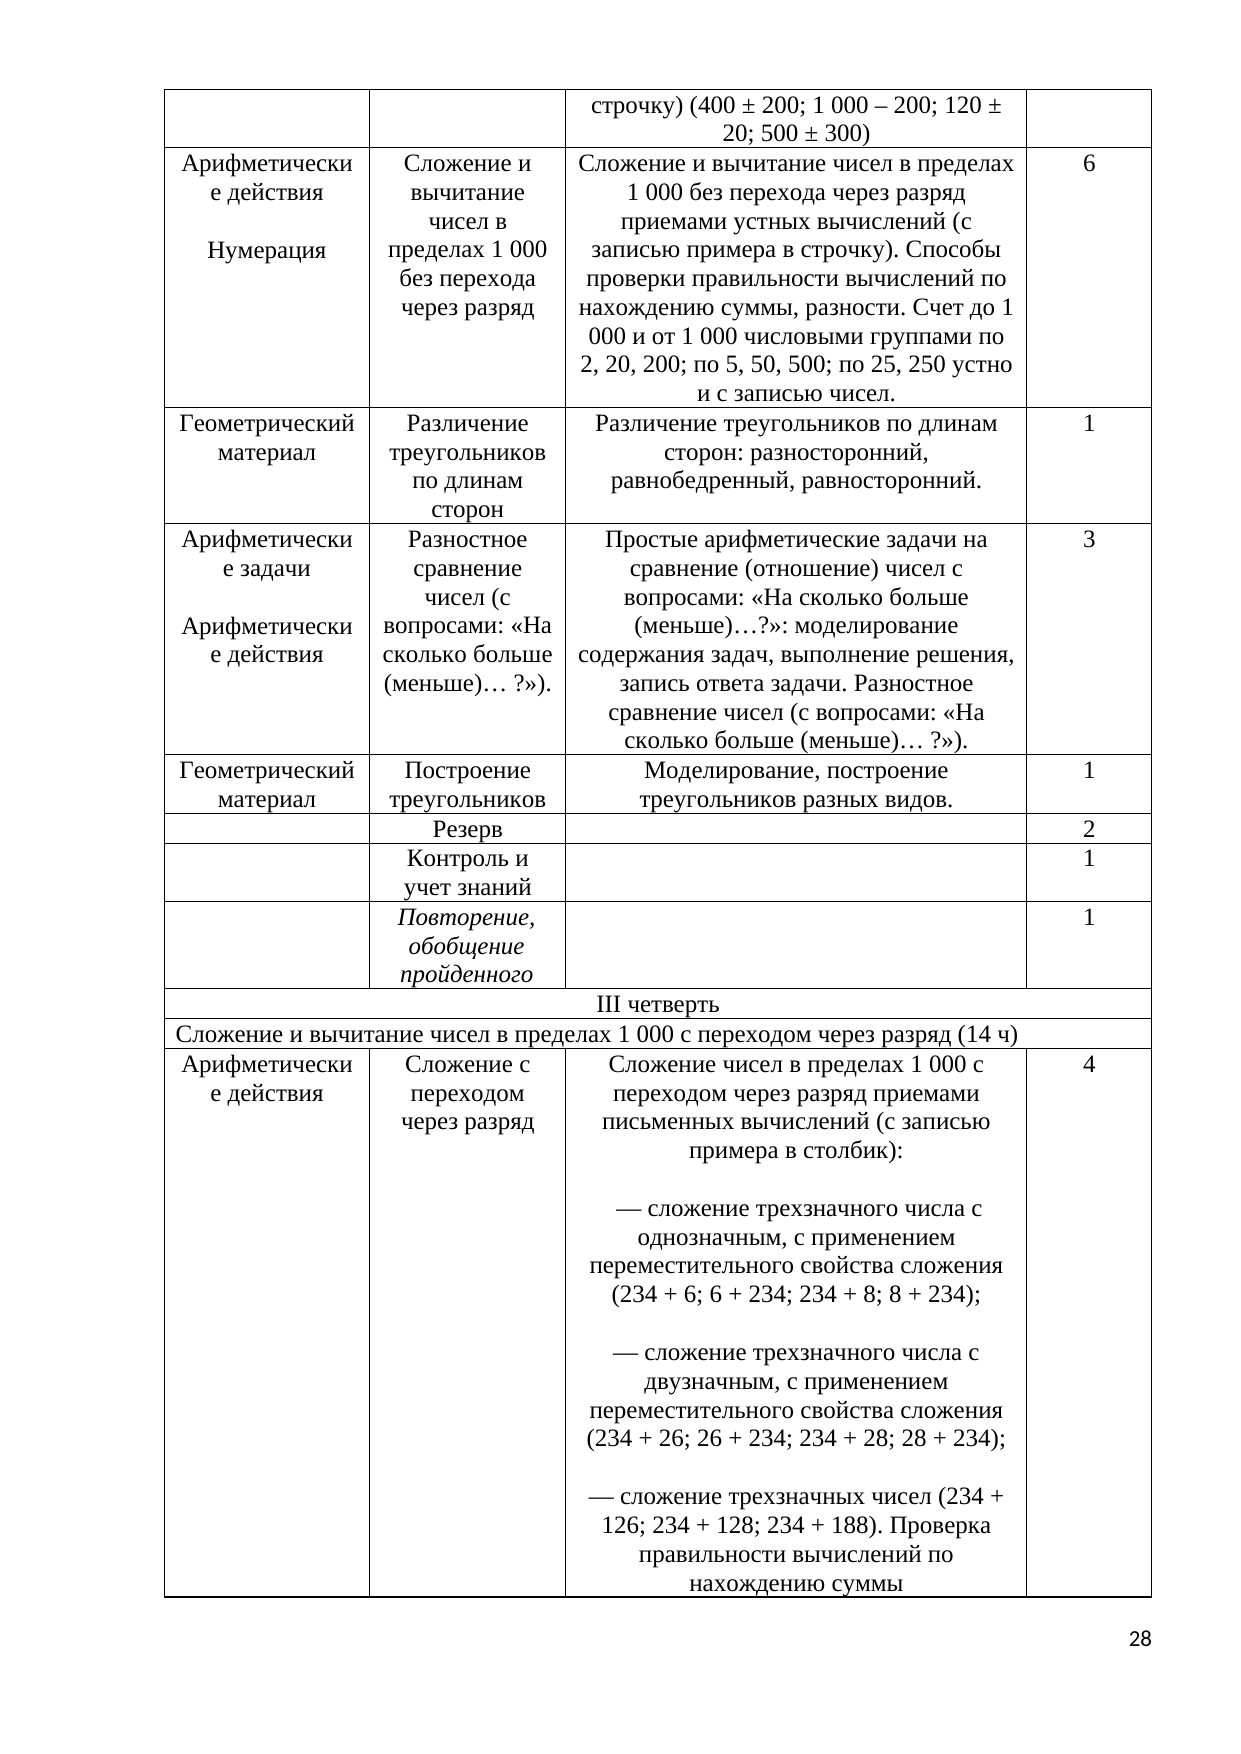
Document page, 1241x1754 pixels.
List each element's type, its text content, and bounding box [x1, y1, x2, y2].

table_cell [566, 90, 1026, 147]
table_cell Повторение, обобщение пройденного [370, 902, 565, 988]
table_cell Сложение с переходом через разряд [370, 1049, 565, 1596]
table_cell [566, 902, 1026, 988]
table_cell Разностное сравнение чисел (с вопросами: «На сколько больше (меньше)… ?»). [370, 524, 565, 754]
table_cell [370, 90, 565, 147]
table_cell 6 [1027, 148, 1151, 407]
table_cell Сложение чисел в пределах 1 000 с переходом через разряд приемами письменных вычислений (с записью примера в столбик): — сложение трехзначного числа с однозначным, с применением переместительного свойства сложения (234 + 6; 6 + 234; 234 + 8; 8 + 234); — сложение трехзначного числа с двузначным, с применением переместительного свойства сложения (234 + 26; 26 + 234; 234 + 28; 28 + 234); — сложение трехзначных чисел (234 + 126; 234 + 128; 234 + 188). Проверка правильности вычислений по нахождению суммы [566, 1049, 1026, 1596]
table_cell III четверть [165, 989, 1151, 1018]
table_cell Геометрический материал [165, 408, 369, 523]
table_cell Контроль и учет знаний [370, 844, 565, 901]
table_cell Простые арифметические задачи на сравнение (отношение) чисел с вопросами: «На сколько больше (меньше)…?»: моделирование содержания задач, выполнение решения, запись ответа задачи. Разностное сравнение чисел (с вопросами: «На сколько больше (меньше)… ?»). [566, 524, 1026, 754]
table_cell Построение треугольников [370, 755, 565, 813]
table_cell 2 [1027, 90, 1151, 147]
table_cell 1 [1027, 902, 1151, 988]
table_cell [165, 1049, 369, 1596]
table_cell Различение треугольников по длинам сторон [370, 408, 565, 523]
table_cell [566, 844, 1026, 901]
table_cell [165, 902, 369, 988]
table_cell Арифметические задачи Арифметические действия [165, 524, 369, 754]
table_cell Арифметические действия Нумерация [165, 148, 369, 407]
table_cell Резерв [370, 814, 565, 842]
table_cell 1 [1027, 755, 1151, 813]
table_cell Сложение и вычитание чисел в пределах 1 000 без перехода через разряд [370, 148, 565, 407]
table_cell Моделирование, построение треугольников разных видов. [566, 755, 1026, 813]
table_cell Различение треугольников по длинам сторон: разносторонний, равнобедренный, равносторонний. [566, 408, 1026, 523]
table_cell 4 [1027, 1049, 1151, 1596]
table_cell [165, 844, 369, 901]
table_cell Сложение и вычитание чисел в пределах 1 000 без перехода через разряд приемами устных вычислений (с записью примера в строчку). Способы проверки правильности вычислений по нахождению суммы, разности. Счет до 1 000 и от 1 000 числовыми группами по 2, 20, 200; по 5, 50, 500; по 25, 250 устно и с записью чисел. [566, 148, 1026, 407]
table_cell [566, 814, 1026, 842]
table_cell 1 [1027, 408, 1151, 523]
table_cell 1 [1027, 844, 1151, 901]
table_cell 3 [1027, 524, 1151, 754]
table_cell Сложение и вычитание чисел в пределах 1 000 с переходом через разряд (14 ч) [165, 1019, 1151, 1048]
table_cell Геометрический материал [165, 755, 369, 813]
table_cell [165, 814, 369, 842]
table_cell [165, 90, 369, 147]
table_cell 2 [1027, 814, 1151, 842]
